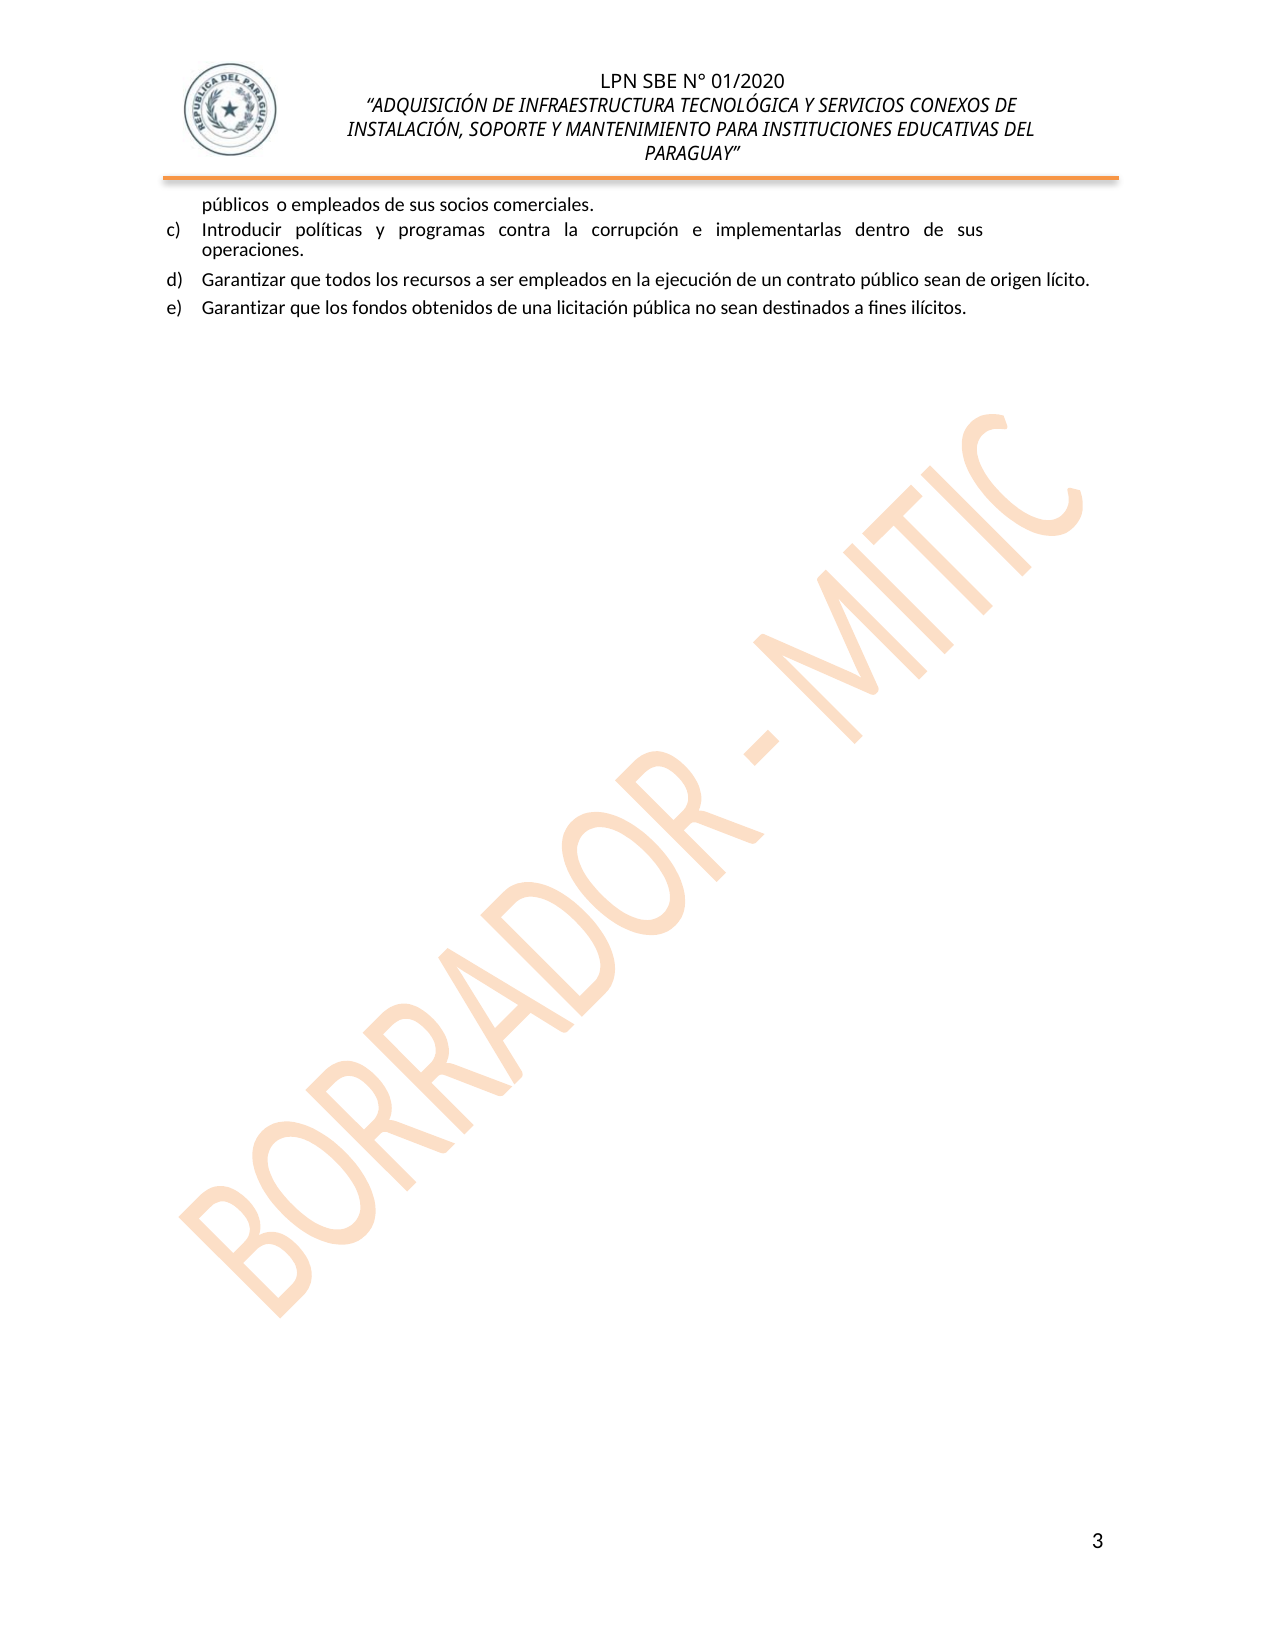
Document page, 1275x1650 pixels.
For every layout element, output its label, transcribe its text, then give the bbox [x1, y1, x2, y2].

picture [182, 61, 278, 157]
list Garantizar que todos los recursos a ser empleados en la ejecución de un contrato público sean de origen lícito. [166, 267, 1127, 291]
list Introducir políticas y programas contra la corrupción e implementarlas dentro de sus operaciones. [166, 219, 983, 261]
list Garantizar que los fondos obtenidos de una licitación pública no sean destinados a fines ilícitos. [166, 295, 1127, 319]
